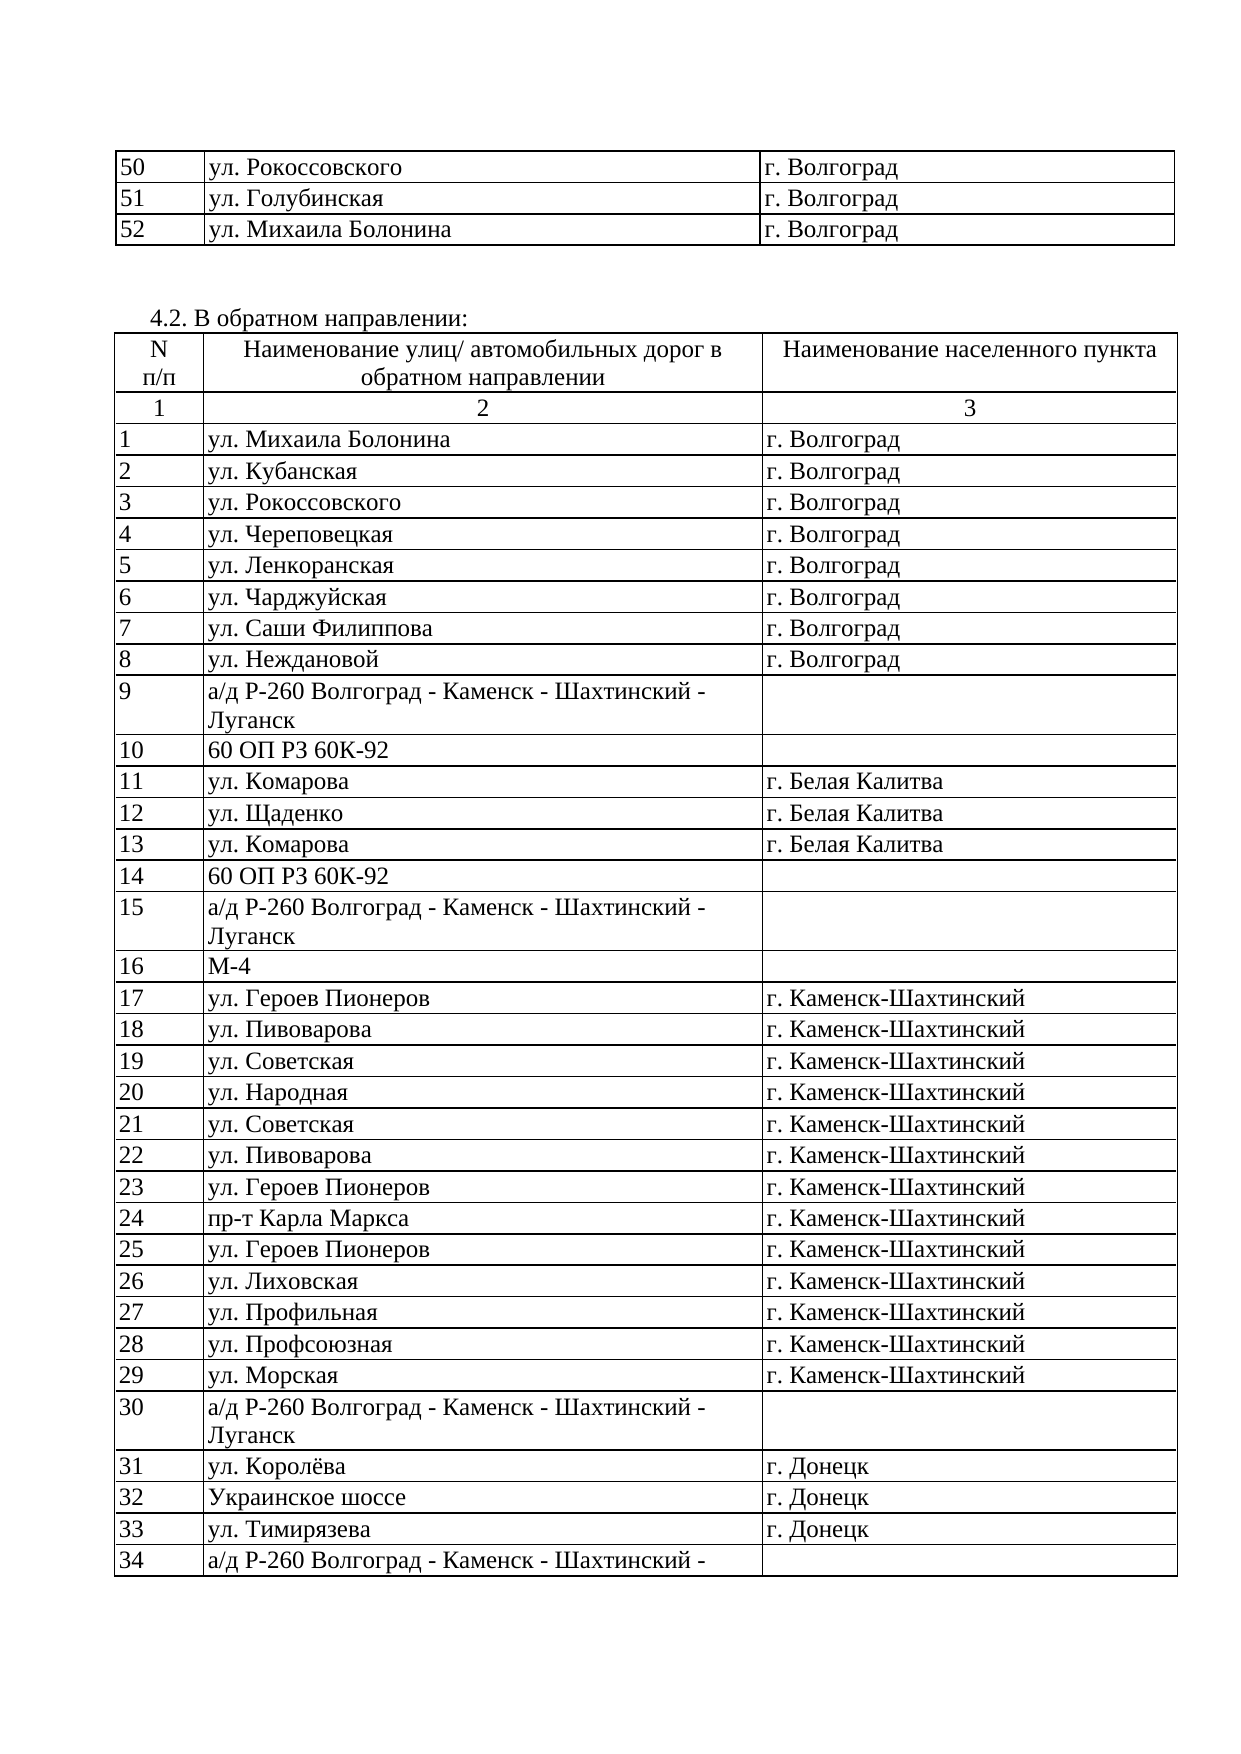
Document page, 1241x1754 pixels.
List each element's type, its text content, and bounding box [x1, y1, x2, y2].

table_cell ул. Ленкоранская [204, 550, 762, 580]
table_cell г. Волгоград [761, 152, 1174, 181]
table_cell 25 [115, 1234, 203, 1264]
table_cell г. Каменск-Шахтинский [763, 1359, 1177, 1390]
table_cell 28 [115, 1328, 203, 1359]
table_cell 19 [115, 1045, 203, 1076]
table_cell 1 [115, 392, 203, 423]
table_cell г. Белая Калитва [763, 765, 1177, 796]
table_cell г. Каменск-Шахтинский [763, 1201, 1177, 1233]
table_cell [763, 891, 1177, 950]
table_cell ул. Голубинская [205, 183, 759, 213]
table_cell 6 [115, 581, 203, 611]
table_cell [763, 674, 1177, 733]
table_cell г. Волгоград [763, 643, 1177, 674]
table_cell 22 [115, 1140, 203, 1170]
table_cell [763, 859, 1177, 891]
table_cell 3 [763, 391, 1177, 423]
table_cell 30 [115, 1391, 203, 1449]
table_cell а/д Р-260 Волгоград - Каменск - Шахтинский - Луганск [204, 892, 762, 950]
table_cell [204, 1545, 762, 1575]
table_cell г. Каменск-Шахтинский [763, 1107, 1177, 1138]
table_cell г. Донецк [763, 1449, 1177, 1481]
table_header Наименование улиц/ автомобильных дорог в обратном направлении [204, 334, 762, 391]
table_cell г. Каменск-Шахтинский [763, 1076, 1177, 1107]
table_cell ул. Комарова [204, 767, 762, 796]
table_cell ул. Героев Пионеров [204, 1172, 762, 1201]
table_cell пр-т Карла Маркса [204, 1203, 762, 1233]
table_cell 7 [115, 613, 203, 643]
table_cell ул. Щаденко [204, 798, 762, 828]
table_cell 24 [115, 1203, 203, 1233]
table_cell 15 [115, 892, 203, 950]
table_cell 51 [117, 183, 204, 213]
table_cell Украинское шоссе [204, 1482, 762, 1512]
table_cell ул. Профильная [204, 1297, 762, 1327]
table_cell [204, 1392, 762, 1449]
table_cell 27 [115, 1297, 203, 1327]
table_cell 31 [115, 1450, 203, 1481]
table_cell г. Волгоград [763, 454, 1177, 486]
table_cell 3 [115, 487, 203, 517]
table_cell ул. Рокоссовского [204, 487, 762, 517]
table_cell г. Каменск-Шахтинский [763, 1139, 1177, 1170]
table_cell г. Каменск-Шахтинский [763, 1327, 1177, 1359]
table_cell 50 [117, 152, 204, 181]
table_cell г. Каменск-Шахтинский [763, 1013, 1177, 1044]
table_cell г. Волгоград [761, 183, 1174, 213]
table_cell г. Каменск-Шахтинский [763, 1233, 1177, 1264]
table_cell 1 [115, 424, 203, 454]
table_cell г. Волгоград [763, 549, 1177, 580]
table_cell г. Каменск-Шахтинский [763, 1264, 1177, 1296]
table_cell ул. Михаила Болонина [205, 215, 759, 244]
table_cell ул. Тимирязева [204, 1514, 762, 1544]
table_cell 33 [115, 1513, 203, 1544]
table_cell г. Волгоград [763, 423, 1177, 454]
table_header Наименование населенного пункта [763, 334, 1177, 391]
table_cell 5 [115, 550, 203, 580]
table_cell г. Белая Калитва [763, 796, 1177, 828]
table_cell г. Донецк [763, 1512, 1177, 1544]
table_cell г. Каменск-Шахтинский [763, 1296, 1177, 1327]
table_cell 2 [115, 455, 203, 486]
table_cell ул. Чарджуйская [204, 582, 762, 611]
table_cell ул. Пивоварова [204, 1014, 762, 1044]
table_cell 13 [115, 829, 203, 859]
table_cell г. Волгоград [761, 215, 1174, 244]
table_cell г. Волгоград [763, 580, 1177, 611]
table_cell 18 [115, 1014, 203, 1044]
table_cell 60 ОП РЗ 60К-92 [204, 861, 762, 891]
table_cell [763, 734, 1177, 765]
table_cell ул. Кубанская [204, 456, 762, 486]
table_cell 26 [115, 1265, 203, 1296]
table_cell 21 [115, 1108, 203, 1138]
table_cell ул. Пивоварова [204, 1140, 762, 1170]
table_cell 34 [115, 1545, 203, 1575]
table_cell ул. Лиховская [204, 1266, 762, 1296]
table_cell ул. Неждановой [204, 645, 762, 674]
table_header N п/п [115, 334, 203, 391]
table_cell 11 [115, 766, 203, 796]
table_cell 12 [115, 798, 203, 828]
table_cell ул. Михаила Болонина [204, 424, 762, 454]
table_cell [763, 1390, 1177, 1449]
table_cell 29 [115, 1360, 203, 1390]
table_cell ул. Советская [204, 1109, 762, 1138]
table_cell ул. Комарова [204, 830, 762, 859]
table_cell ул. Королёва [204, 1451, 762, 1481]
table_cell 60 ОП РЗ 60К-92 [204, 735, 762, 765]
table_cell 9 [115, 675, 203, 733]
table_cell а/д Р-260 Волгоград - Каменск - Шахтинский - Луганск [204, 676, 762, 733]
table_cell 14 [115, 860, 203, 891]
table_cell г. Каменск-Шахтинский [763, 1170, 1177, 1201]
table_cell 8 [115, 644, 203, 674]
table_cell [763, 950, 1177, 981]
table_cell ул. Профсоюзная [204, 1329, 762, 1359]
table_cell ул. Рокоссовского [205, 152, 759, 181]
table_cell г. Каменск-Шахтинский [763, 981, 1177, 1013]
table_cell ул. Героев Пионеров [204, 983, 762, 1013]
table_cell 23 [115, 1171, 203, 1201]
table_cell г. Донецк [763, 1481, 1177, 1512]
table_cell 2 [204, 393, 762, 423]
table_cell 17 [115, 982, 203, 1013]
table_cell 52 [117, 215, 204, 244]
table_cell М-4 [204, 951, 762, 981]
table_cell ул. Череповецкая [204, 519, 762, 548]
table_cell 20 [115, 1077, 203, 1107]
table_cell ул. Саши Филиппова [204, 613, 762, 643]
table_cell [763, 1544, 1177, 1575]
table_cell г. Волгоград [763, 517, 1177, 548]
text 4.2. В обратном направлении: [150, 303, 1090, 332]
table_cell ул. Народная [204, 1077, 762, 1107]
table_cell г. Каменск-Шахтинский [763, 1044, 1177, 1076]
table_cell г. Волгоград [763, 611, 1177, 643]
table_cell 10 [115, 735, 203, 765]
table_cell ул. Морская [204, 1360, 762, 1390]
table_cell 4 [115, 518, 203, 548]
table_cell 32 [115, 1482, 203, 1512]
table_cell ул. Советская [204, 1046, 762, 1076]
table_cell ул. Героев Пионеров [204, 1235, 762, 1264]
table_cell 16 [115, 951, 203, 981]
table_cell г. Волгоград [763, 486, 1177, 517]
table_cell г. Белая Калитва [763, 828, 1177, 859]
